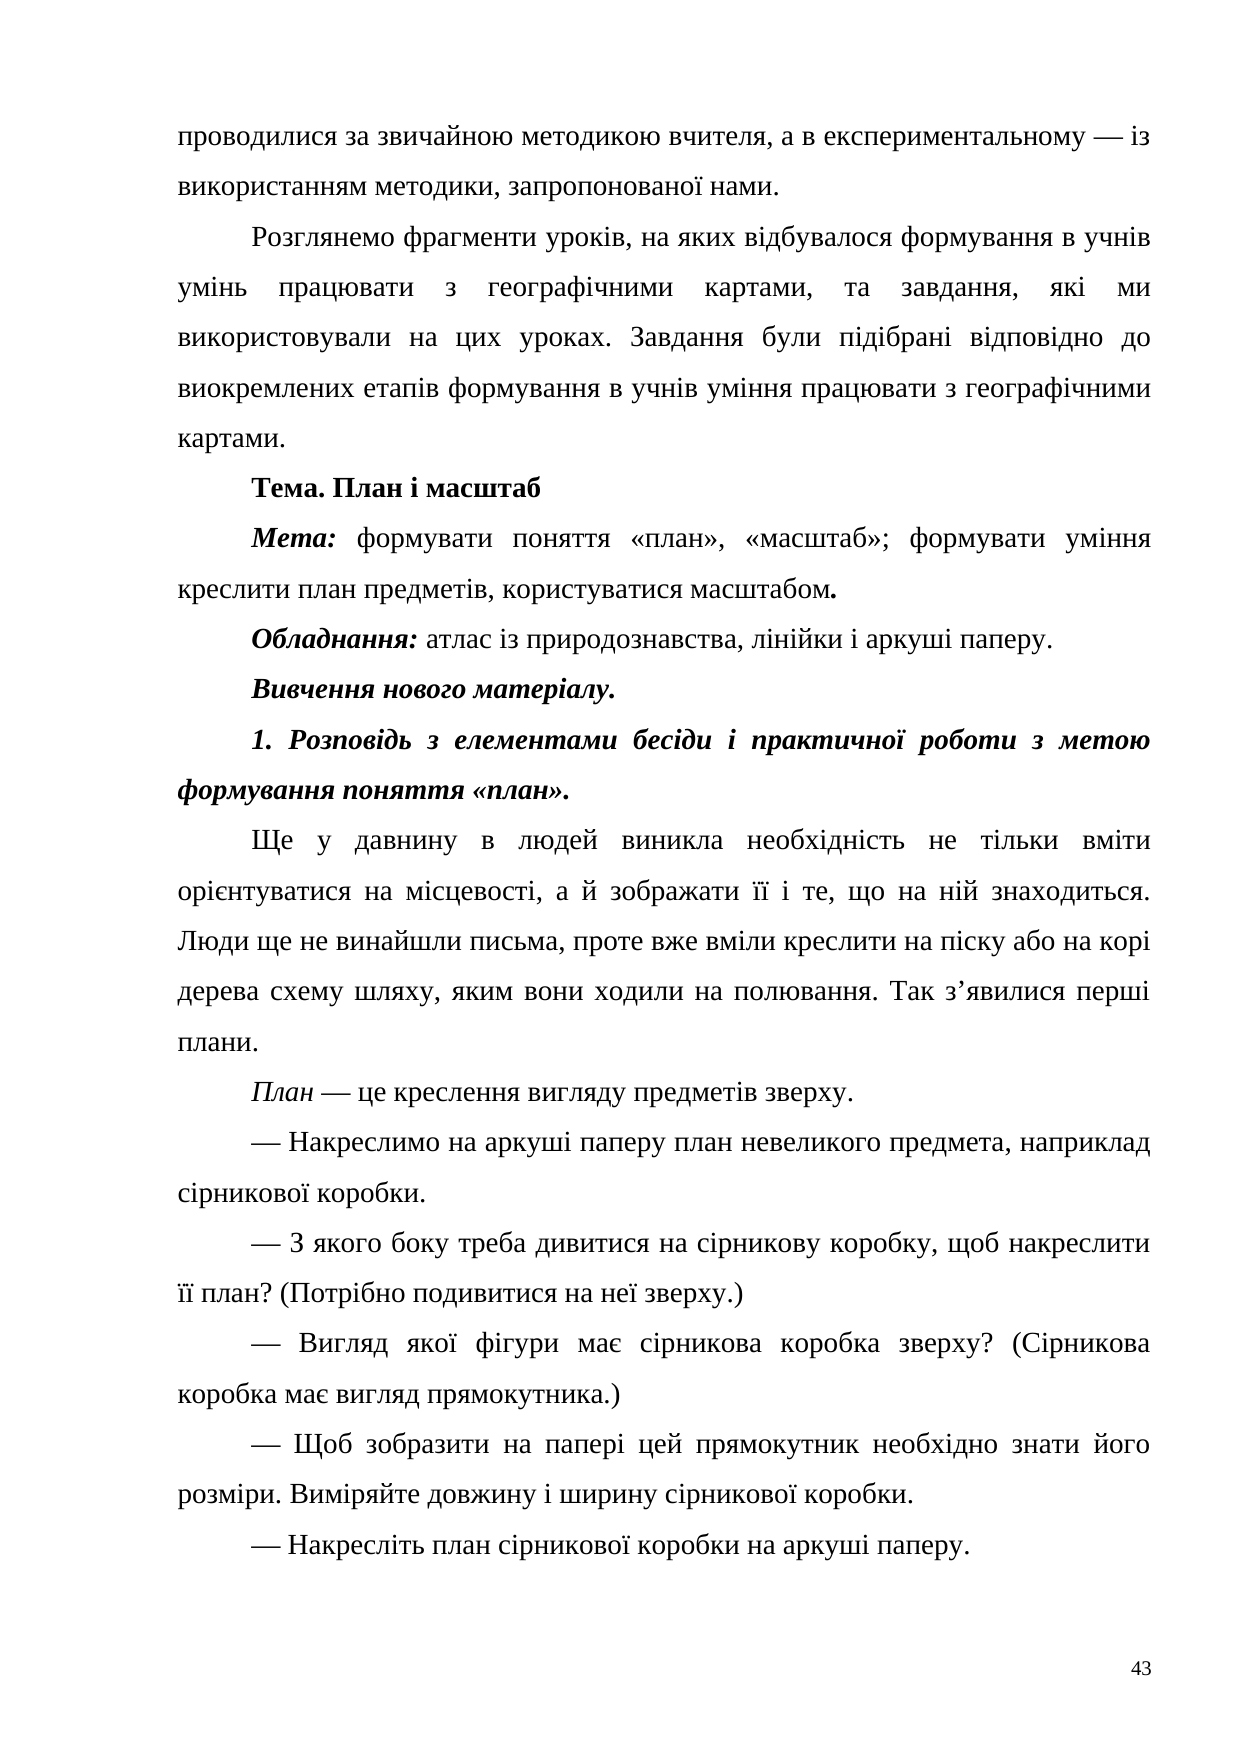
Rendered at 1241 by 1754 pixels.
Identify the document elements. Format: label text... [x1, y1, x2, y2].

text Тема. План і масштаб [177, 470, 1152, 504]
text — Накресліть план сірникової коробки на аркуші паперу. [177, 1527, 1152, 1560]
subtitle Вивчення нового матеріалу. [177, 672, 1152, 705]
text План — це креслення вигляду предметів зверху. [177, 1074, 1152, 1108]
text Розглянемо фрагменти уроків, на яких відбувалося формування в учнів умінь працювати з географічними картами, та завдання, які ми використовували на цих уроках. Завдання були підібрані відповідно до виокремлених етапів формування в учнів уміння працювати з географічними картами. [177, 219, 1152, 453]
text Мета: формувати поняття «план», «масштаб»; формувати уміння креслити план предметів, користуватися масштабом. [177, 521, 1152, 604]
subtitle 1. Розповідь з елементами бесіди і практичної роботи з метою формування поняття «план». [177, 722, 1152, 806]
text — Щоб зобразити на папері цей прямокутник необхідно знати його розміри. Виміряйте довжину і ширину сірникової коробки. [177, 1426, 1152, 1510]
text Ще у давнину в людей виникла необхідність не тільки вміти орієнтуватися на місцевості, а й зображати її і те, що на ній знаходиться. Люди ще не винайшли письма, проте вже вміли креслити на піску або на корі дерева схему шляху, яким вони ходили на полювання. Так з’явилися перші плани. [177, 822, 1152, 1057]
text — Накреслимо на аркуші паперу план невеликого предмета, наприклад сірникової коробки. [177, 1124, 1152, 1208]
text — З якого боку треба дивитися на сірникову коробку, щоб накреслити її план? (Потрібно подивитися на неї зверху.) [177, 1225, 1152, 1309]
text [177, 118, 1152, 202]
text Обладнання: атлас із природознавства, лінійки і аркуші паперу. [177, 621, 1152, 655]
text — Вигляд якої фігури має сірникова коробка зверху? (Сірникова коробка має вигляд прямокутника.) [177, 1326, 1152, 1409]
